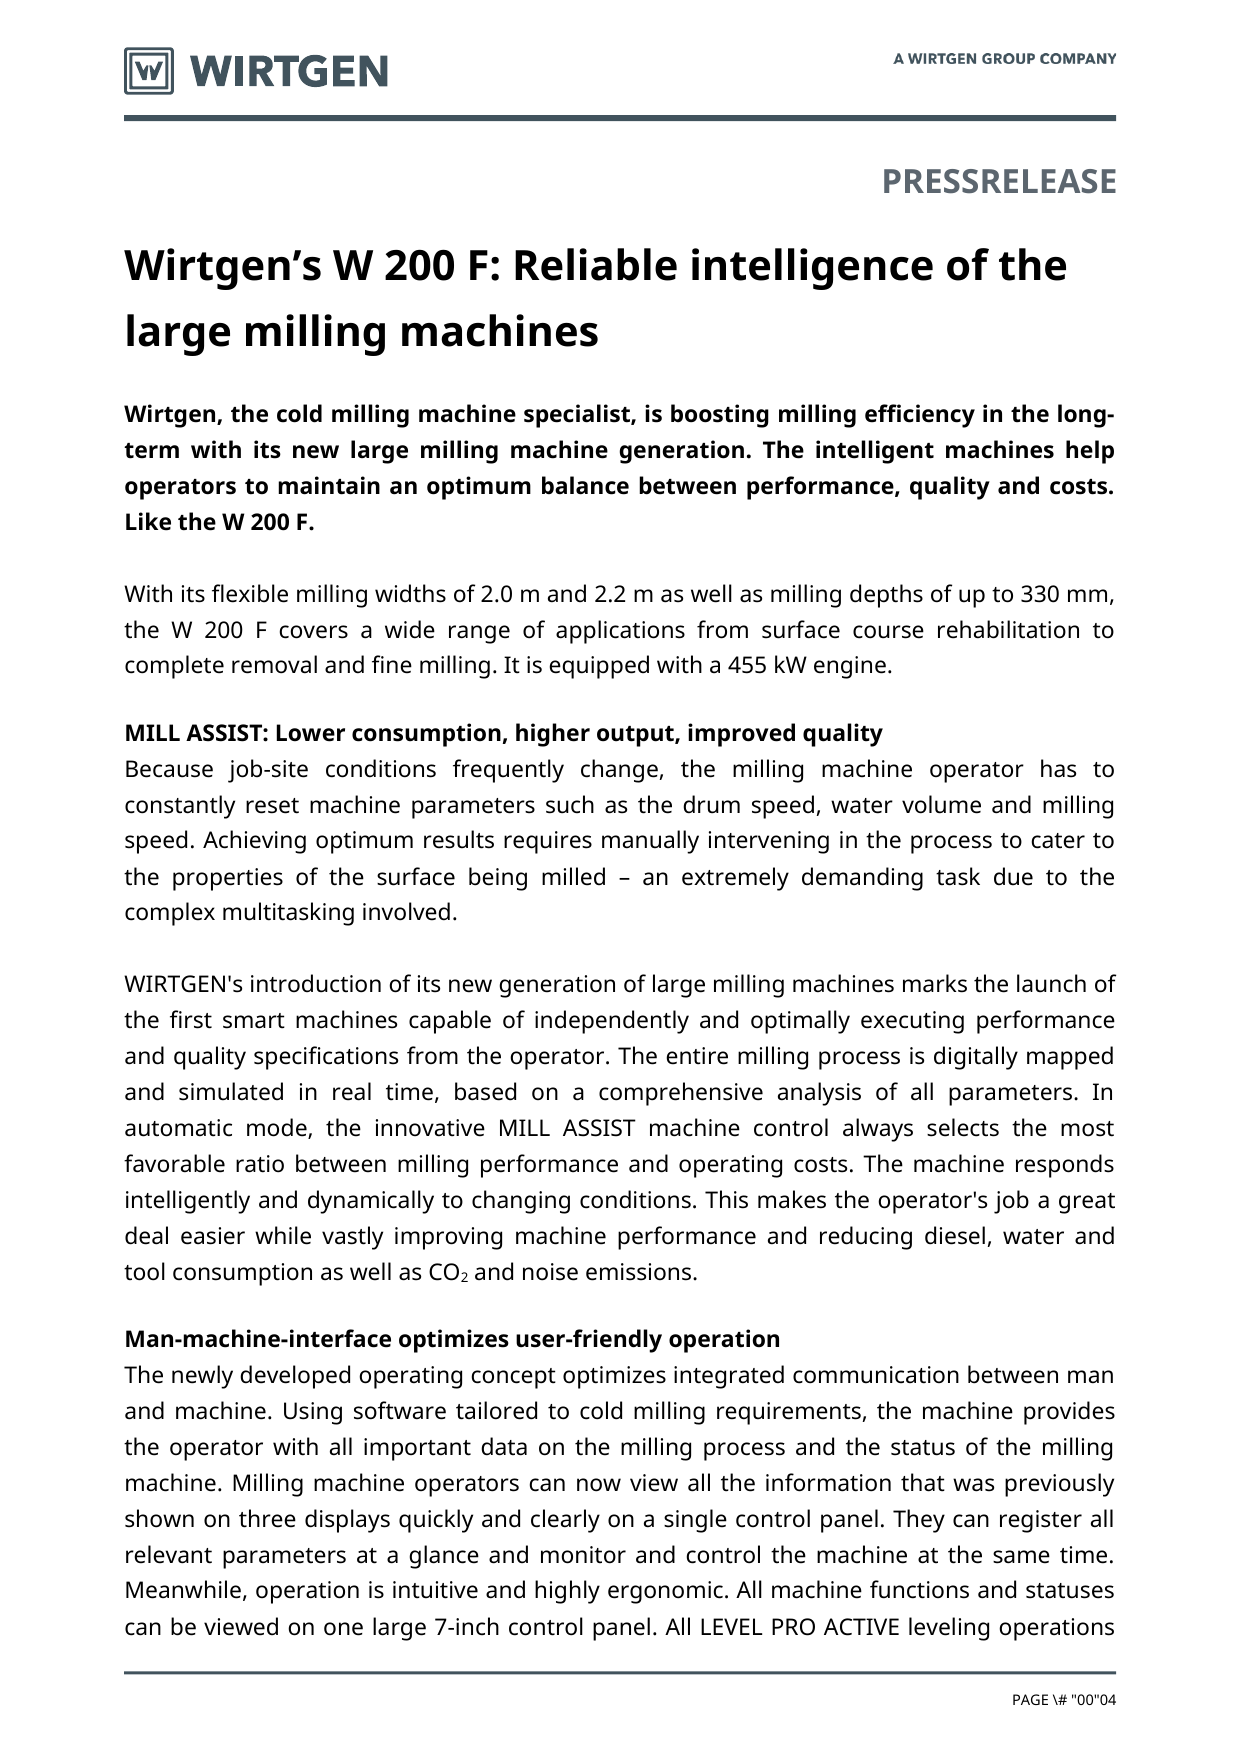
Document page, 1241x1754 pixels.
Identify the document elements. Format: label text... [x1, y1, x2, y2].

text Because job-site conditions frequently change, the milling machine operator has to constantly reset machine parameters such as the drum speed, water volume and milling speed. Achieving optimum results requires manually intervening in the process to cater to the properties of the surface being milled – an extremely demanding task due to the complex multitasking involved. [124, 753, 1116, 928]
picture [893, 53, 1117, 64]
text WIRTGEN's introduction of its new generation of large milling machines marks the launch of the first smart machines capable of independently and optimally executing performance and quality specifications from the operator. The entire milling process is digitally mapped and simulated in real time, based on a comprehensive analysis of all parameters. In automatic mode, the innovative MILL ASSIST machine control always selects the most favorable ratio between milling performance and operating costs. The machine responds intelligently and dynamically to changing conditions. This makes the operator's job a great deal easier while vastly improving machine performance and reducing diesel, water and tool consumption as well as CO2 and noise emissions. [124, 968, 1116, 1287]
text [124, 1359, 1116, 1642]
subtitle Wirtgen’s W 200 F: Reliable intelligence of the large milling machines [124, 236, 1116, 358]
text MILL ASSIST: Lower consumption, higher output, improved quality [124, 717, 1116, 748]
text Wirtgen, the cold milling machine specialist, is boosting milling efficiency in the long-term with its new large milling machine generation. The intelligent machines help operators to maintain an optimum balance between performance, quality and costs. Like the W 200 F. [124, 398, 1116, 537]
text With its flexible milling widths of 2.0 m and 2.2 m as well as milling depths of up to 330 mm, the W 200 F covers a wide range of applications from surface course rehabilitation to complete removal and fine milling. It is equipped with a 455 kW engine. [124, 578, 1116, 681]
text Man-machine-interface optimizes user-friendly operation [124, 1323, 1116, 1354]
